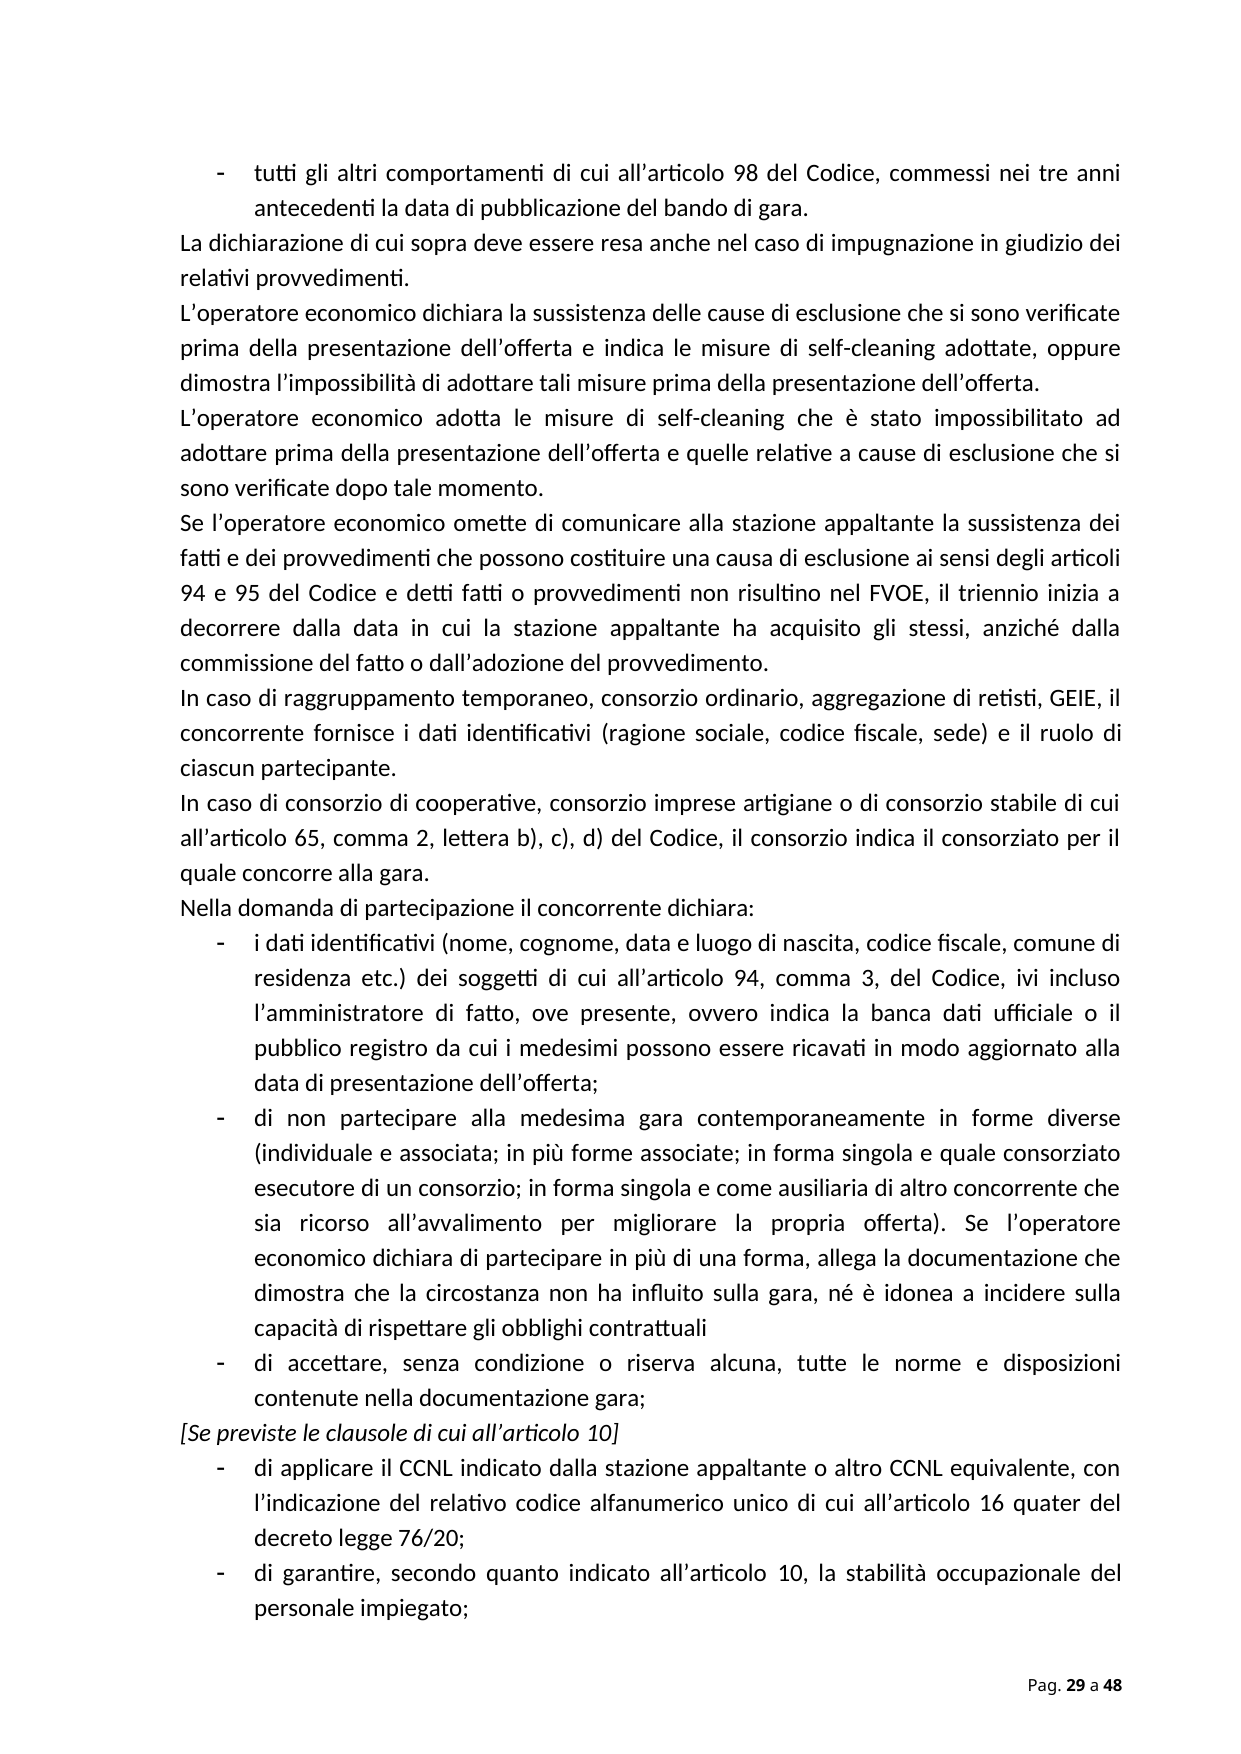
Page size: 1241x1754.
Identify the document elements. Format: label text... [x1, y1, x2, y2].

text In caso di consorzio di cooperative, consorzio imprese artigiane o di consorzio stabile di cui all’articolo 65, comma 2, lettera b), c), d) del Codice, il consorzio indica il consorziato per il quale concorre alla gara. [180, 787, 1122, 887]
text Nella domanda di partecipazione il concorrente dichiara: [180, 892, 1122, 922]
list tutti gli altri comportamenti di cui all’articolo 98 del Codice, commessi nei tre anni antecedenti la data di pubblicazione del bando di gara. [216, 157, 1122, 222]
text Se l’operatore economico omette di comunicare alla stazione appaltante la sussistenza dei fatti e dei provvedimenti che possono costituire una causa di esclusione ai sensi degli articoli 94 e 95 del Codice e detti fatti o provvedimenti non risultino nel FVOE, il triennio inizia a decorrere dalla data in cui la stazione appaltante ha acquisito gli stessi, anziché dalla commissione del fatto o dall’adozione del provvedimento. [180, 507, 1122, 677]
list di accettare, senza condizione o riserva alcuna, tutte le norme e disposizioni contenute nella documentazione gara; [216, 1347, 1122, 1412]
list di non partecipare alla medesima gara contemporaneamente in forme diverse (individuale e associata; in più forme associate; in forma singola e quale consorziato esecutore di un consorzio; in forma singola e come ausiliaria di altro concorrente che sia ricorso all’avvalimento per migliorare la propria offerta). Se l’operatore economico dichiara di partecipare in più di una forma, allega la documentazione che dimostra che la circostanza non ha influito sulla gara, né è idonea a incidere sulla capacità di rispettare gli obblighi contrattuali [216, 1102, 1122, 1342]
text [Se previste le clausole di cui all’articolo 10] [180, 1417, 1122, 1447]
text L’operatore economico dichiara la sussistenza delle cause di esclusione che si sono verificate prima della presentazione dell’offerta e indica le misure di self-cleaning adottate, oppure dimostra l’impossibilità di adottare tali misure prima della presentazione dell’offerta. [180, 297, 1122, 397]
list di applicare il CCNL indicato dalla stazione appaltante o altro CCNL equivalente, con l’indicazione del relativo codice alfanumerico unico di cui all’articolo 16 quater del decreto legge 76/20; [216, 1452, 1122, 1552]
text L’operatore economico adotta le misure di self-cleaning che è stato impossibilitato ad adottare prima della presentazione dell’offerta e quelle relative a cause di esclusione che si sono verificate dopo tale momento. [180, 402, 1122, 502]
text In caso di raggruppamento temporaneo, consorzio ordinario, aggregazione di retisti, GEIE, il concorrente fornisce i dati identificativi (ragione sociale, codice fiscale, sede) e il ruolo di ciascun partecipante. [180, 682, 1122, 782]
list i dati identificativi (nome, cognome, data e luogo di nascita, codice fiscale, comune di residenza etc.) dei soggetti di cui all’articolo 94, comma 3, del Codice, ivi incluso l’amministratore di fatto, ove presente, ovvero indica la banca dati ufficiale o il pubblico registro da cui i medesimi possono essere ricavati in modo aggiornato alla data di presentazione dell’offerta; [216, 927, 1122, 1097]
text La dichiarazione di cui sopra deve essere resa anche nel caso di impugnazione in giudizio dei relativi provvedimenti. [180, 227, 1122, 292]
list di garantire, secondo quanto indicato all’articolo 10, la stabilità occupazionale del personale impiegato; [216, 1557, 1122, 1622]
